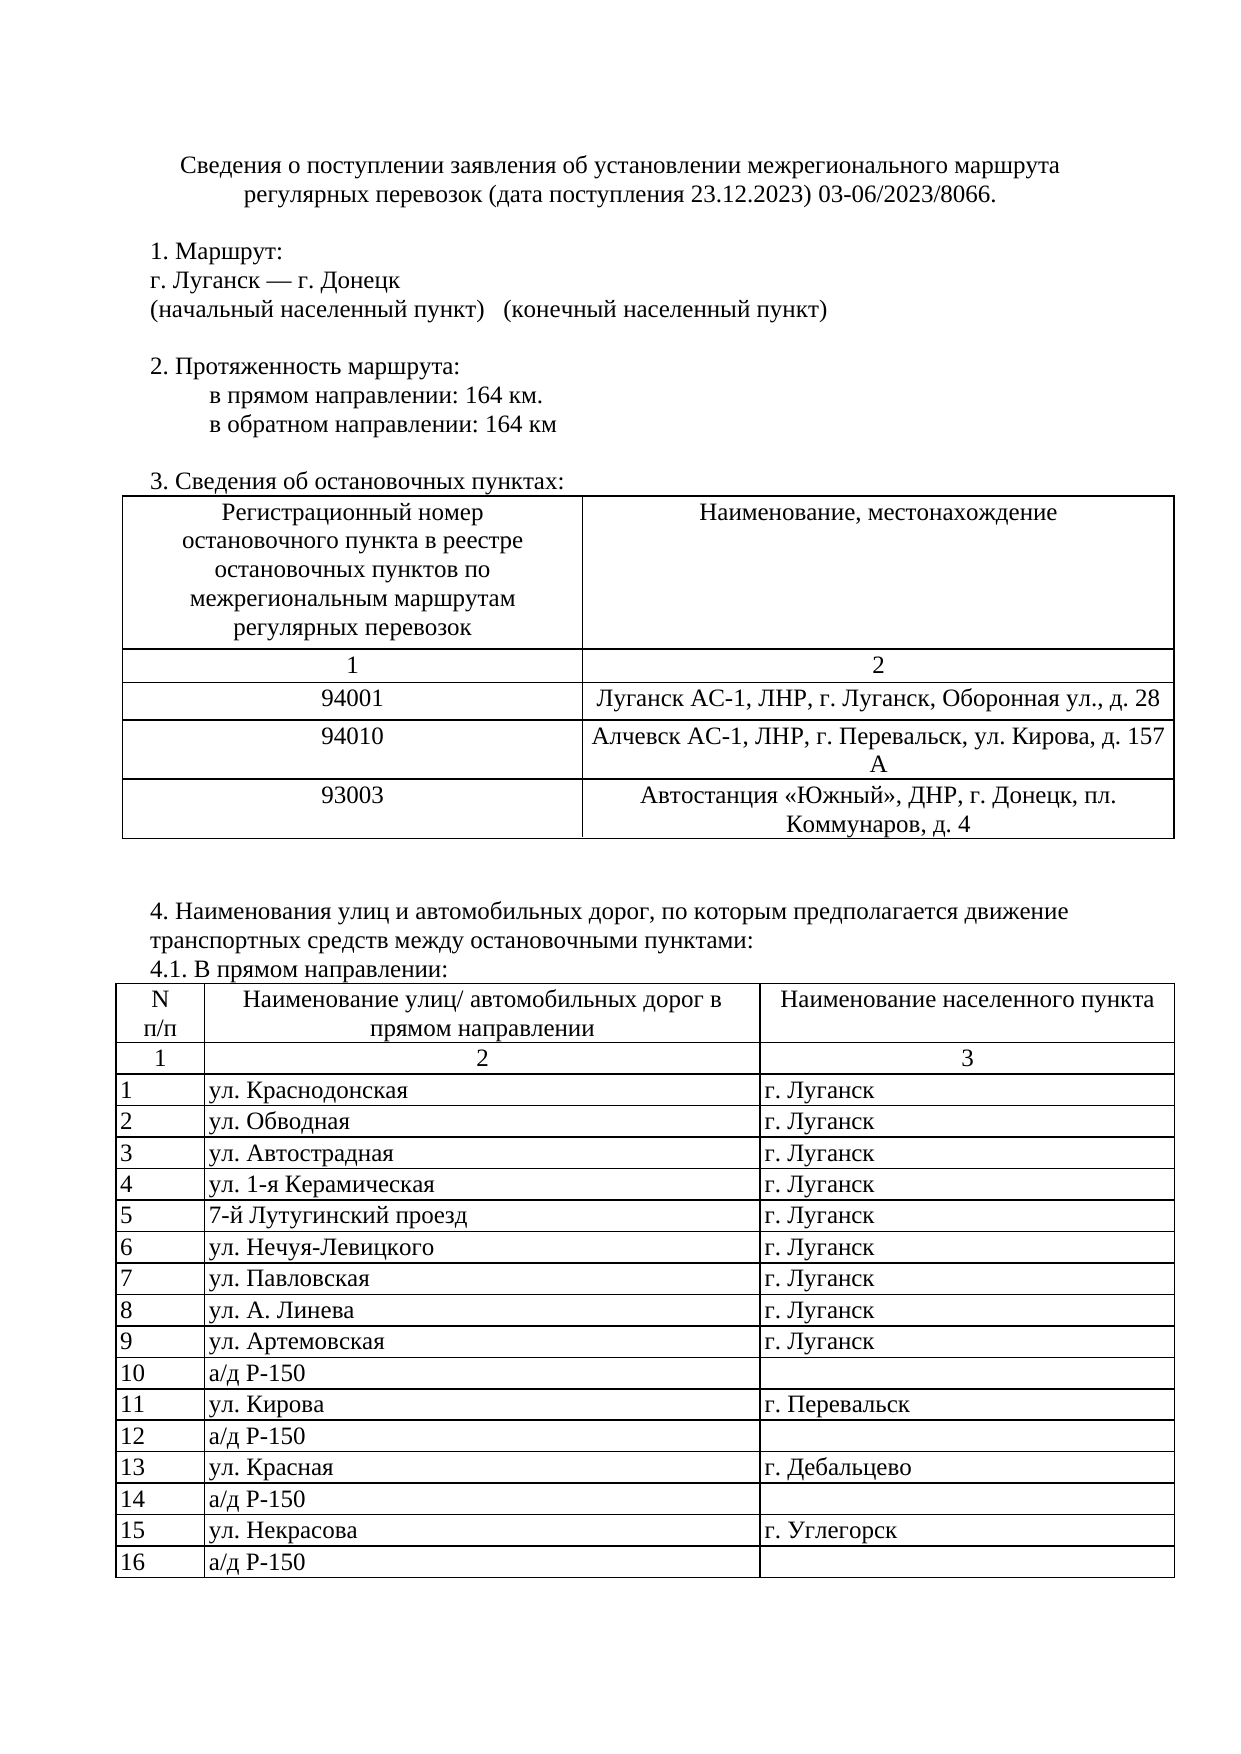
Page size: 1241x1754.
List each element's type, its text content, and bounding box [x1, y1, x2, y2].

table_cell [761, 1358, 1174, 1388]
table_cell 4 [117, 1169, 204, 1199]
text 4.1. В прямом направлении: [150, 954, 1090, 983]
text г. Луганск — г. Донецк [150, 265, 1090, 294]
table_cell 11 [117, 1390, 204, 1419]
table_cell г. Луганск [761, 1138, 1174, 1168]
table_cell ул. Краснодонская [205, 1075, 759, 1105]
table_cell г. Луганск [761, 1201, 1174, 1231]
text в обратном направлении: 164 км [150, 409, 1090, 437]
table_cell 3 [761, 1043, 1174, 1073]
table_cell 15 [117, 1515, 204, 1545]
table_cell ул. А. Линева [205, 1295, 759, 1325]
table_cell ул. Павловская [205, 1264, 759, 1293]
table_cell 7-й Лутугинский проезд [205, 1201, 759, 1231]
table_header Регистрационный номер остановочного пункта в реестре остановочных пунктов по межрегиональным маршрутам регулярных перевозок [123, 497, 582, 648]
text 3. Сведения об остановочных пунктах: [150, 466, 1090, 495]
table_cell 2 [583, 650, 1173, 681]
table_cell г. Луганск [761, 1075, 1174, 1105]
table_cell г. Луганск [761, 1295, 1174, 1325]
table_header Наименование улиц/ автомобильных дорог в прямом направлении [205, 984, 759, 1042]
table_cell ул. 1-я Керамическая [205, 1169, 759, 1199]
text Сведения о поступлении заявления об установлении межрегионального маршрута регулярных перевозок (дата поступления 23.12.2023) 03-06/2023/8066. [150, 150, 1090, 207]
table_cell г. Луганск [761, 1327, 1174, 1356]
table_cell ул. Кирова [205, 1390, 759, 1419]
text 2. Протяженность маршрута: [150, 351, 1090, 380]
table_cell [761, 1484, 1174, 1514]
table_cell ул. Красная [205, 1452, 759, 1482]
table_cell [761, 1421, 1174, 1451]
table_cell ул. Автострадная [205, 1138, 759, 1168]
table_cell [761, 1547, 1174, 1577]
table_cell Автостанция «Южный», ДНР, г. Донецк, пл. Коммунаров, д. 4 [583, 780, 1173, 837]
table_cell Алчевск АС-1, ЛНР, г. Перевальск, ул. Кирова, д. 157 А [583, 721, 1173, 778]
table_cell 93003 [123, 780, 582, 837]
table_cell 8 [117, 1295, 204, 1325]
table_header Наименование, местонахождение [583, 497, 1173, 648]
table_cell 10 [117, 1358, 204, 1388]
table_cell г. Луганск [761, 1264, 1174, 1293]
table_cell 7 [117, 1264, 204, 1293]
text (начальный населенный пункт) (конечный населенный пункт) [150, 294, 1090, 322]
table_cell 1 [117, 1075, 204, 1105]
table_cell 12 [117, 1421, 204, 1451]
table_cell 2 [205, 1043, 759, 1073]
table_cell г. Луганск [761, 1106, 1174, 1136]
table_cell г. Перевальск [761, 1390, 1174, 1419]
table_cell ул. Артемовская [205, 1327, 759, 1356]
table_cell а/д Р-150 [205, 1484, 759, 1514]
table_cell ул. Некрасова [205, 1515, 759, 1545]
table_cell 13 [117, 1452, 204, 1482]
table_header N п/п [117, 984, 204, 1042]
table_cell 1 [123, 650, 582, 681]
text в прямом направлении: 164 км. [150, 380, 1090, 409]
table_cell 1 [117, 1043, 204, 1073]
table_cell 94010 [123, 721, 582, 778]
table_cell 94001 [123, 683, 582, 719]
table_cell ул. Обводная [205, 1106, 759, 1136]
table_cell г. Углегорск [761, 1515, 1174, 1545]
text 1. Маршрут: [150, 236, 1090, 265]
table_cell г. Луганск [761, 1232, 1174, 1262]
table_cell Луганск АС-1, ЛНР, г. Луганск, Оборонная ул., д. 28 [583, 683, 1173, 719]
table_cell 2 [117, 1106, 204, 1136]
table_cell 9 [117, 1327, 204, 1356]
table_header Наименование населенного пункта [761, 984, 1174, 1042]
table_cell а/д Р-150 [205, 1547, 759, 1577]
table_cell 5 [117, 1201, 204, 1231]
table_cell 6 [117, 1232, 204, 1262]
table_cell 16 [117, 1547, 204, 1577]
text 4. Наименования улиц и автомобильных дорог, по которым предполагается движение транспортных средств между остановочными пунктами: [150, 896, 1090, 954]
table_cell 3 [117, 1138, 204, 1168]
table_cell а/д Р-150 [205, 1358, 759, 1388]
table_cell г. Луганск [761, 1169, 1174, 1199]
table_cell ул. Нечуя-Левицкого [205, 1232, 759, 1262]
table_cell 14 [117, 1484, 204, 1514]
table_cell а/д Р-150 [205, 1421, 759, 1451]
table_cell г. Дебальцево [761, 1452, 1174, 1482]
